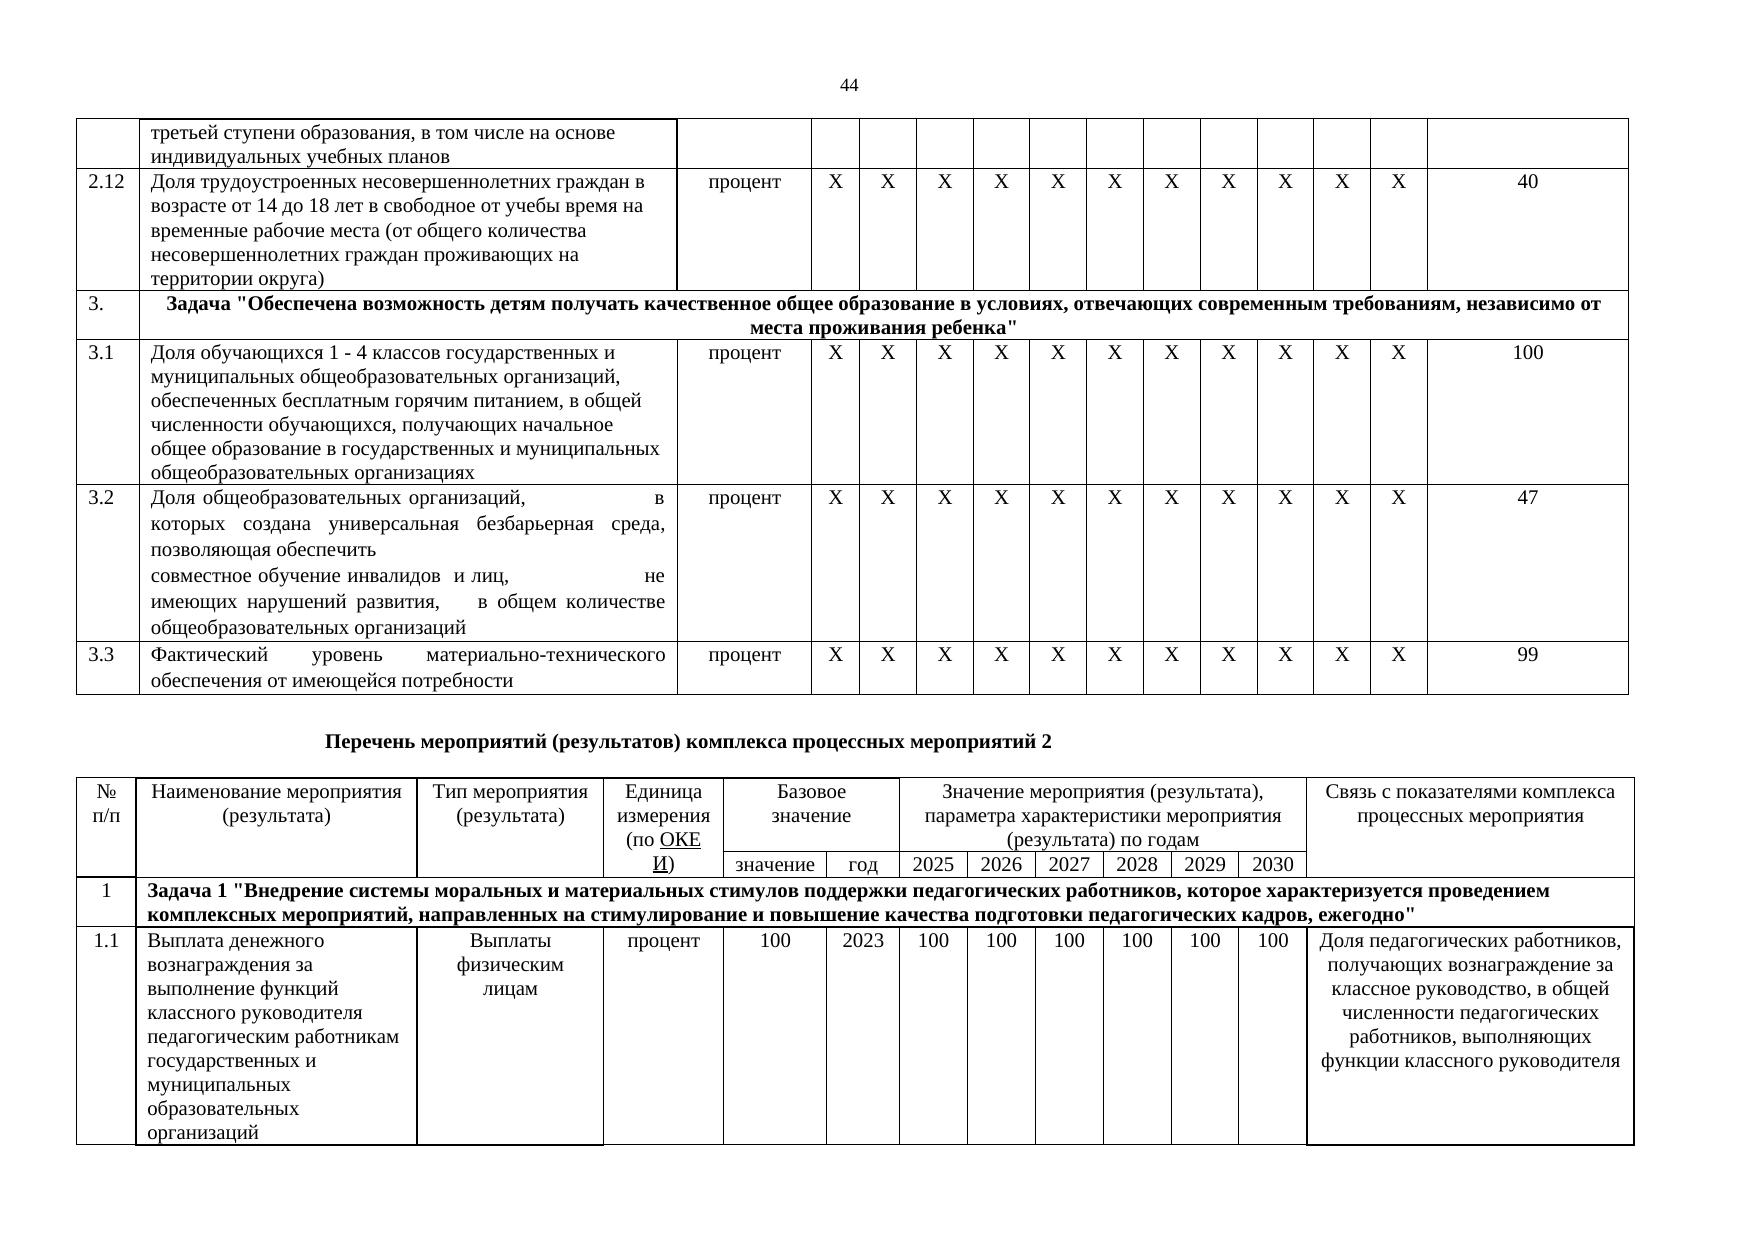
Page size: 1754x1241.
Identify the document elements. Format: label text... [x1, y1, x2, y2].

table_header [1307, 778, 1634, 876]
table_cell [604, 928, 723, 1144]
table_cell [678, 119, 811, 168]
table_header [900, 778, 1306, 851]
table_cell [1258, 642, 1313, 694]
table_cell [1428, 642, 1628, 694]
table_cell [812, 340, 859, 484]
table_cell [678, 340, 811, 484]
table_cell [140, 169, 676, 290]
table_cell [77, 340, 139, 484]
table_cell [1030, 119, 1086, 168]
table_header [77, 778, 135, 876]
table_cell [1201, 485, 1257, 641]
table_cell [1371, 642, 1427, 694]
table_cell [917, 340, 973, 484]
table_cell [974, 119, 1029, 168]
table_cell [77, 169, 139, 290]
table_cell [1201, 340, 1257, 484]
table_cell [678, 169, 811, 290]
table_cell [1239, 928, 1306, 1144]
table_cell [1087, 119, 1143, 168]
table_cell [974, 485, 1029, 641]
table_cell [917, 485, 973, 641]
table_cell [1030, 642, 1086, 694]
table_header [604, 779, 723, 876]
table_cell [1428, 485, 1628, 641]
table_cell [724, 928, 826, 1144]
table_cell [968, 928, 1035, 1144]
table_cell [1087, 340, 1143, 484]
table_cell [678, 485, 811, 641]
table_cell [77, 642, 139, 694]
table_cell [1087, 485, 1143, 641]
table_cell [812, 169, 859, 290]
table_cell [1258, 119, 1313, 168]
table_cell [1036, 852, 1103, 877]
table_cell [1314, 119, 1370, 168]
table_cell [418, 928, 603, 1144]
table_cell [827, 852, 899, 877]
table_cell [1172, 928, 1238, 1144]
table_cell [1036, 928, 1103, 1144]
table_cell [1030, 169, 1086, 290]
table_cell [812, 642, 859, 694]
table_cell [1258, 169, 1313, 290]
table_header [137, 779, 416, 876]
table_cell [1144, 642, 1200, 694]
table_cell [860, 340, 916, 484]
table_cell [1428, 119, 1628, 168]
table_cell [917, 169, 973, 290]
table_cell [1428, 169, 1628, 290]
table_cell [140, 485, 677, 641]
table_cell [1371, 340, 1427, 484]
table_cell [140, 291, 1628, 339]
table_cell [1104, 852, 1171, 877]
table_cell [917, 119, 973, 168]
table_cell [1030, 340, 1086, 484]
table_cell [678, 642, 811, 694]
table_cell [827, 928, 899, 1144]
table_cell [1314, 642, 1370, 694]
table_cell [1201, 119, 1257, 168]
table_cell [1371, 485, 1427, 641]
text Перечень мероприятий (результатов) комплекса процессных мероприятий 2 [325, 729, 1609, 753]
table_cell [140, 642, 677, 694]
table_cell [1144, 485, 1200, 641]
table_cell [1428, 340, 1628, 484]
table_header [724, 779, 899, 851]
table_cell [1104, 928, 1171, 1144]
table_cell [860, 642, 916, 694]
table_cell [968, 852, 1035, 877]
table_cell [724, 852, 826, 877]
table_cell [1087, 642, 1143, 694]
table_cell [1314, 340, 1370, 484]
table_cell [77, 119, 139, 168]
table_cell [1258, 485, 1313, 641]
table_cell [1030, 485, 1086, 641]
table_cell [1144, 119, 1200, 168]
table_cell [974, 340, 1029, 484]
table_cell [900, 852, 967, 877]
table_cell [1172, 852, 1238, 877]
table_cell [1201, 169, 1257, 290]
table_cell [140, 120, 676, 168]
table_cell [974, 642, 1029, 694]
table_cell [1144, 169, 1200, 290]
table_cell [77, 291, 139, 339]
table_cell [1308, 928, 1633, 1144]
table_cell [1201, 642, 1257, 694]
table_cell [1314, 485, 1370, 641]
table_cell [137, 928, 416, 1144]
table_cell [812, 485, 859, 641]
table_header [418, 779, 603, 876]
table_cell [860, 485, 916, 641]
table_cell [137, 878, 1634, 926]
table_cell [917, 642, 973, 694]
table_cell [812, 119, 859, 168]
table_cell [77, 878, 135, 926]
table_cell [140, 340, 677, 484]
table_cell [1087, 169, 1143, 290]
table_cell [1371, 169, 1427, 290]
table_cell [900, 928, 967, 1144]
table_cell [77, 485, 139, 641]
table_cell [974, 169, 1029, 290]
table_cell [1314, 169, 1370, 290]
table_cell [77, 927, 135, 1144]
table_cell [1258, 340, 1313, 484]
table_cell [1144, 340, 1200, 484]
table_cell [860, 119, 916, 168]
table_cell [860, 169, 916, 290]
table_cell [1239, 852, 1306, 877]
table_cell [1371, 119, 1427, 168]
